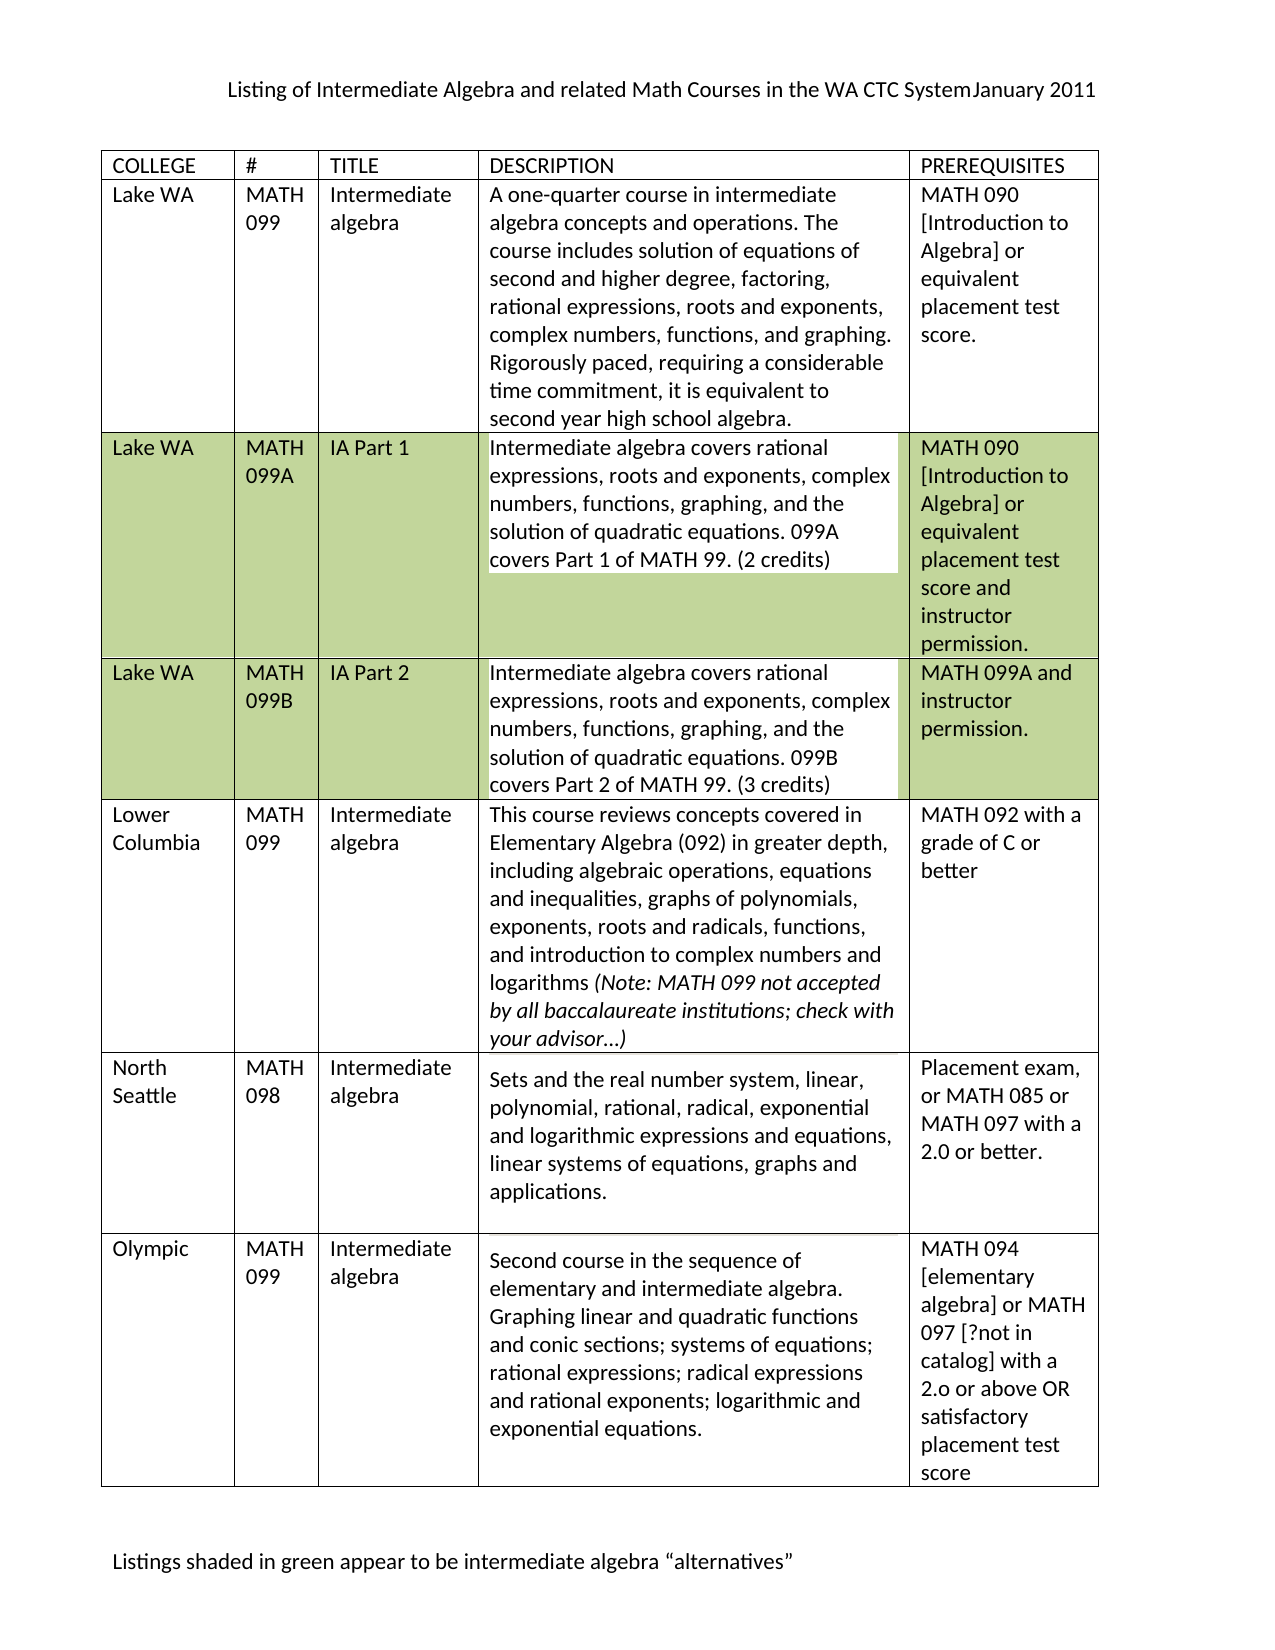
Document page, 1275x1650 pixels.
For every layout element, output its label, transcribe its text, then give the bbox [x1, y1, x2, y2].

table_cell MATH 090 [Introduction to Algebra] or equivalent placement test score and instructor permission. [910, 433, 1098, 657]
table_cell Intermediate algebra [319, 1053, 478, 1233]
table_cell This course reviews concepts covered in Elementary Algebra (092) in greater depth, including algebraic operations, equations and inequalities, graphs of polynomials, exponents, roots and radicals, functions, and introduction to complex numbers and logarithms (Note: MATH 099 not accepted by all baccalaureate institutions; check with your advisor…) [479, 800, 909, 1052]
table_cell MATH 099 [235, 1234, 318, 1486]
table_cell North Seattle [102, 1053, 234, 1233]
table_cell Intermediate algebra [319, 800, 478, 1052]
table_cell Intermediate algebra [319, 1234, 478, 1486]
table_cell MATH 098 [235, 1053, 318, 1233]
table_header DESCRIPTION [479, 151, 909, 179]
table_cell MATH 094 [elementary algebra] or MATH 097 [?not in catalog] with a 2.o or above OR satisfactory placement test score [910, 1234, 1098, 1486]
table_cell Second course in the sequence of elementary and intermediate algebra. Graphing linear and quadratic functions and conic sections; systems of equations; rational expressions; radical expressions and rational exponents; logarithmic and exponential equations. [479, 1234, 909, 1486]
table_header TITLE [319, 151, 478, 179]
table_cell Lower Columbia [102, 800, 234, 1052]
table_header PREREQUISITES [910, 151, 1098, 179]
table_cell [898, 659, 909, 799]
table_cell MATH 090 [Introduction to Algebra] or equivalent placement test score. [910, 180, 1098, 432]
table_header COLLEGE [102, 151, 234, 179]
table_cell Lake WA [102, 659, 234, 799]
table_cell Olympic [102, 1234, 234, 1486]
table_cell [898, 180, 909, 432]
table_cell MATH 099A and instructor permission. [910, 659, 1098, 799]
table_cell MATH 099B [235, 659, 318, 799]
table_cell MATH 092 with a grade of C or better [910, 800, 1098, 1052]
table_cell IA Part 2 [319, 659, 478, 799]
table_cell Sets and the real number system, linear, polynomial, rational, radical, exponential and logarithmic expressions and equations, linear systems of equations, graphs and applications. [479, 1053, 909, 1233]
table_cell MATH 099 [235, 180, 318, 432]
table_cell Lake WA [102, 433, 234, 657]
table_cell Placement exam, or MATH 085 or MATH 097 with a 2.0 or better. [910, 1053, 1098, 1233]
table_cell MATH 099 [235, 800, 318, 1052]
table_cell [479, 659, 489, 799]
table_cell IA Part 1 [319, 433, 478, 657]
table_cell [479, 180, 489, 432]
table_header # [235, 151, 318, 179]
table_cell Lake WA [102, 180, 234, 432]
table_cell Intermediate algebra [319, 180, 478, 432]
table_cell MATH 099A [235, 433, 318, 657]
table_cell Intermediate algebra covers rational expressions, roots and exponents, complex numbers, functions, graphing, and the solution of quadratic equations. 099A covers Part 1 of MATH 99. (2 credits) [479, 433, 909, 657]
